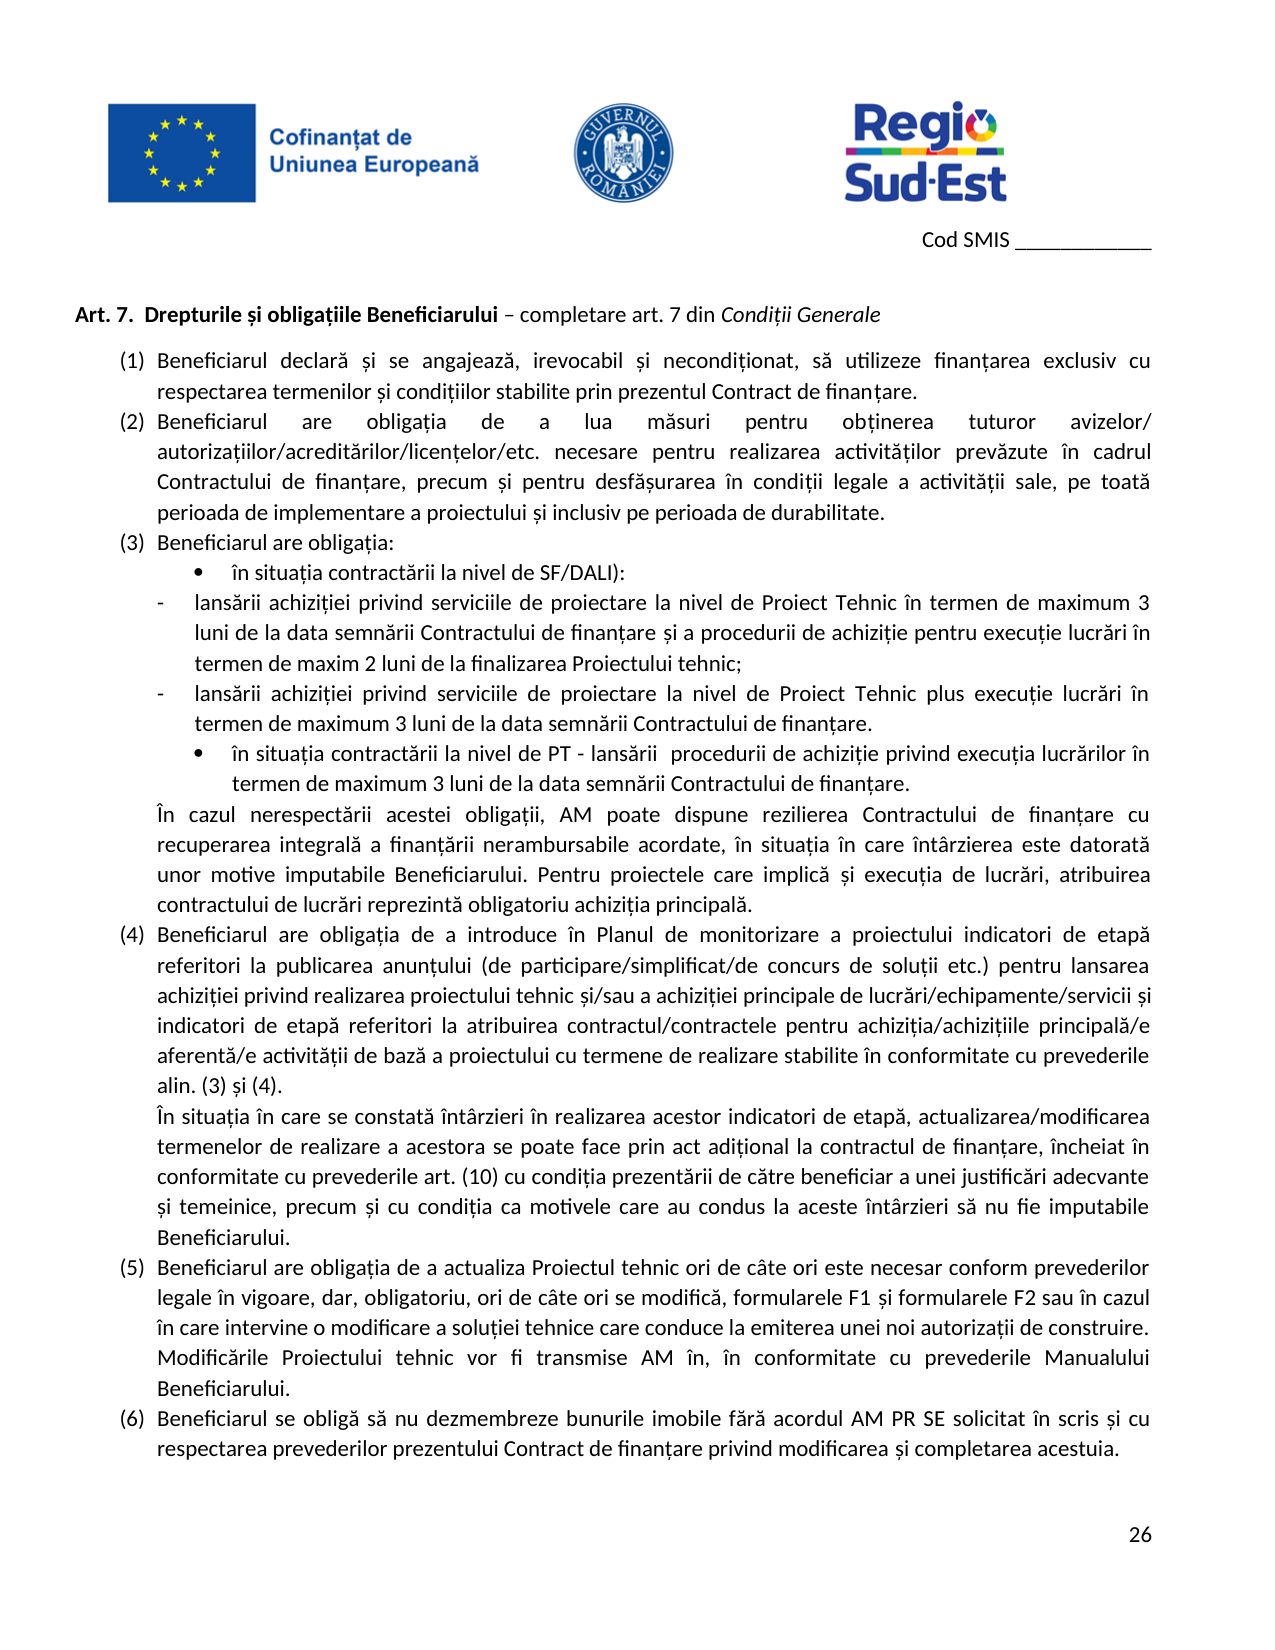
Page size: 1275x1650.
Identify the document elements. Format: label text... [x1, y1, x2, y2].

list Beneficiarul se obligă să nu dezmembreze bunurile imobile fără acordul AM PR SE solicitat în scris şi cu respectarea prevederilor prezentului Contract de finanțare privind modificarea și completarea acestuia. [119, 1404, 1152, 1462]
text În cazul nerespectării acestei obligații, AM poate dispune rezilierea Contractului de finanțare cu recuperarea integrală a finanțării nerambursabile acordate, în situația în care întârzierea este datorată unor motive imputabile Beneficiarului. Pentru proiectele care implică și execuția de lucrări, atribuirea contractului de lucrări reprezintă obligatoriu achiziția principală. [157, 800, 1152, 918]
list lansării achiziției privind serviciile de proiectare la nivel de Proiect Tehnic plus execuție lucrări în termen de maximum 3 luni de la data semnării Contractului de finanțare. [157, 679, 1152, 737]
text În situația în care se constată întârzieri în realizarea acestor indicatori de etapă, actualizarea/modificarea termenelor de realizare a acestora se poate face prin act adițional la contractul de finanțare, încheiat în conformitate cu prevederile art. (10) cu condiția prezentării de către beneficiar a unei justificări adecvante și temeinice, precum și cu condiția ca motivele care au condus la aceste întârzieri să nu fie imputabile Beneficiarului. [157, 1102, 1152, 1251]
list în situația contractării la nivel de PT - lansării procedurii de achiziție privind execuția lucrărilor în termen de maximum 3 luni de la data semnării Contractului de finanțare. [194, 739, 1152, 797]
list lansării achiziției privind serviciile de proiectare la nivel de Proiect Tehnic în termen de maximum 3 luni de la data semnării Contractului de finanțare și a procedurii de achiziție pentru execuție lucrări în termen de maxim 2 luni de la finalizarea Proiectului tehnic; [157, 588, 1152, 677]
list Beneficiarul are obligația: [119, 528, 1152, 556]
list Beneficiarul are obligația de a actualiza Proiectul tehnic ori de câte ori este necesar conform prevederilor legale în vigoare, dar, obligatoriu, ori de câte ori se modifică, formularele F1 și formularele F2 sau în cazul în care intervine o modificare a soluției tehnice care conduce la emiterea unei noi autorizații de construire. Modificările Proiectului tehnic vor fi transmise AM în, în conformitate cu prevederile Manualului Beneficiarului. [119, 1253, 1152, 1402]
list Beneficiarul are obligația de a lua măsuri pentru obţinerea tuturor avizelor/ autorizaţiilor/acreditărilor/licenţelor/etc. necesare pentru realizarea activităţilor prevăzute în cadrul Contractului de finanţare, precum şi pentru desfăşurarea în condiţii legale a activităţii sale, pe toată perioada de implementare a proiectului și inclusiv pe perioada de durabilitate. [119, 407, 1152, 526]
text Art. 7. Drepturile şi obligaţiile Beneficiarului – completare art. 7 din Condiții Generale [75, 300, 1152, 328]
list Beneficiarul declară și se angajează, irevocabil şi necondiţionat, să utilizeze finanţarea exclusiv cu respectarea termenilor şi condițiilor stabilite prin prezentul Contract de finanţare. [119, 347, 1152, 405]
list Beneficiarul are obligația de a introduce în Planul de monitorizare a proiectului indicatori de etapă referitori la publicarea anunțului (de participare/simplificat/de concurs de soluții etc.) pentru lansarea achiziției privind realizarea proiectului tehnic și/sau a achiziției principale de lucrări/echipamente/servicii și indicatori de etapă referitori la atribuirea contractul/contractele pentru achiziția/achizițiile principală/e aferentă/e activității de bază a proiectului cu termene de realizare stabilite în conformitate cu prevederile alin. (3) și (4). [119, 921, 1152, 1099]
picture [75, 73, 1040, 225]
list în situația contractării la nivel de SF/DALI): [194, 558, 1152, 586]
